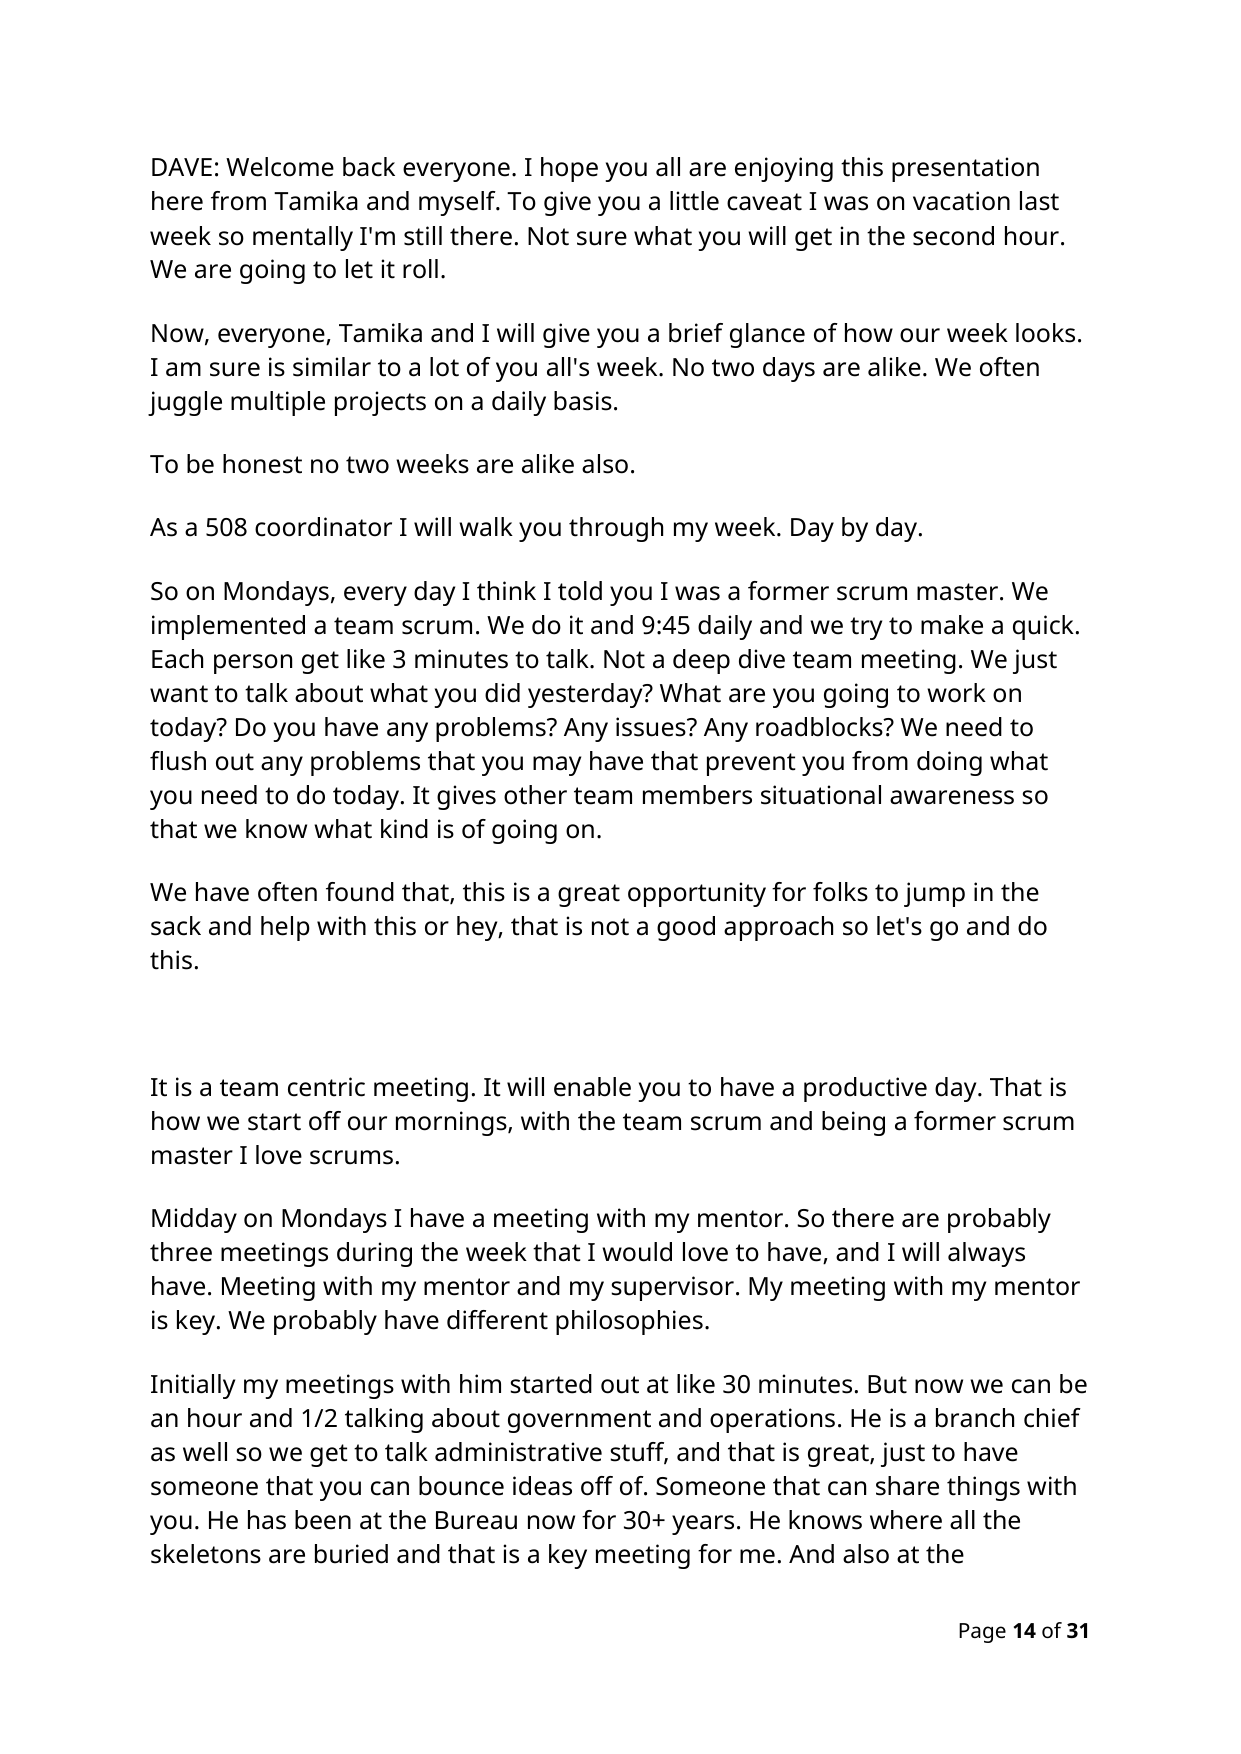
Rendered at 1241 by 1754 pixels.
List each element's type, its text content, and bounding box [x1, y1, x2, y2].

text So on Mondays, every day I think I told you I was a former scrum master. We implemented a team scrum. We do it and 9:45 daily and we try to make a quick. Each person get like 3 minutes to talk. Not a deep dive team meeting. We just want to talk about what you did yesterday? What are you going to work on today? Do you have any problems? Any issues? Any roadblocks? We need to flush out any problems that you may have that prevent you from doing what you need to do today. It gives other team members situational awareness so that we know what kind is of going on. [150, 573, 1090, 846]
text Midday on Mondays I have a meeting with my mentor. So there are probably three meetings during the week that I would love to have, and I will always have. Meeting with my mentor and my supervisor. My meeting with my mentor is key. We probably have different philosophies. [150, 1201, 1090, 1337]
text It is a team centric meeting. It will enable you to have a productive day. That is how we start off our mornings, with the team scrum and being a former scrum master I love scrums. [150, 1069, 1090, 1172]
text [150, 1366, 1090, 1571]
text DAVE: Welcome back everyone. I hope you all are enjoying this presentation here from Tamika and myself. To give you a little caveat I was on vacation last week so mentally I'm still there. Not sure what you will get in the second hour. We are going to let it roll. [150, 150, 1090, 286]
text As a 508 coordinator I will walk you through my week. Day by day. [150, 510, 1090, 544]
text To be honest no two weeks are alike also. [150, 447, 1090, 481]
text We have often found that, this is a great opportunity for folks to jump in the sack and help with this or hey, that is not a good approach so let's go and do this. [150, 875, 1090, 977]
text Now, everyone, Tamika and I will give you a brief glance of how our week looks. I am sure is similar to a lot of you all's week. No two days are alike. We often juggle multiple projects on a daily basis. [150, 315, 1090, 418]
